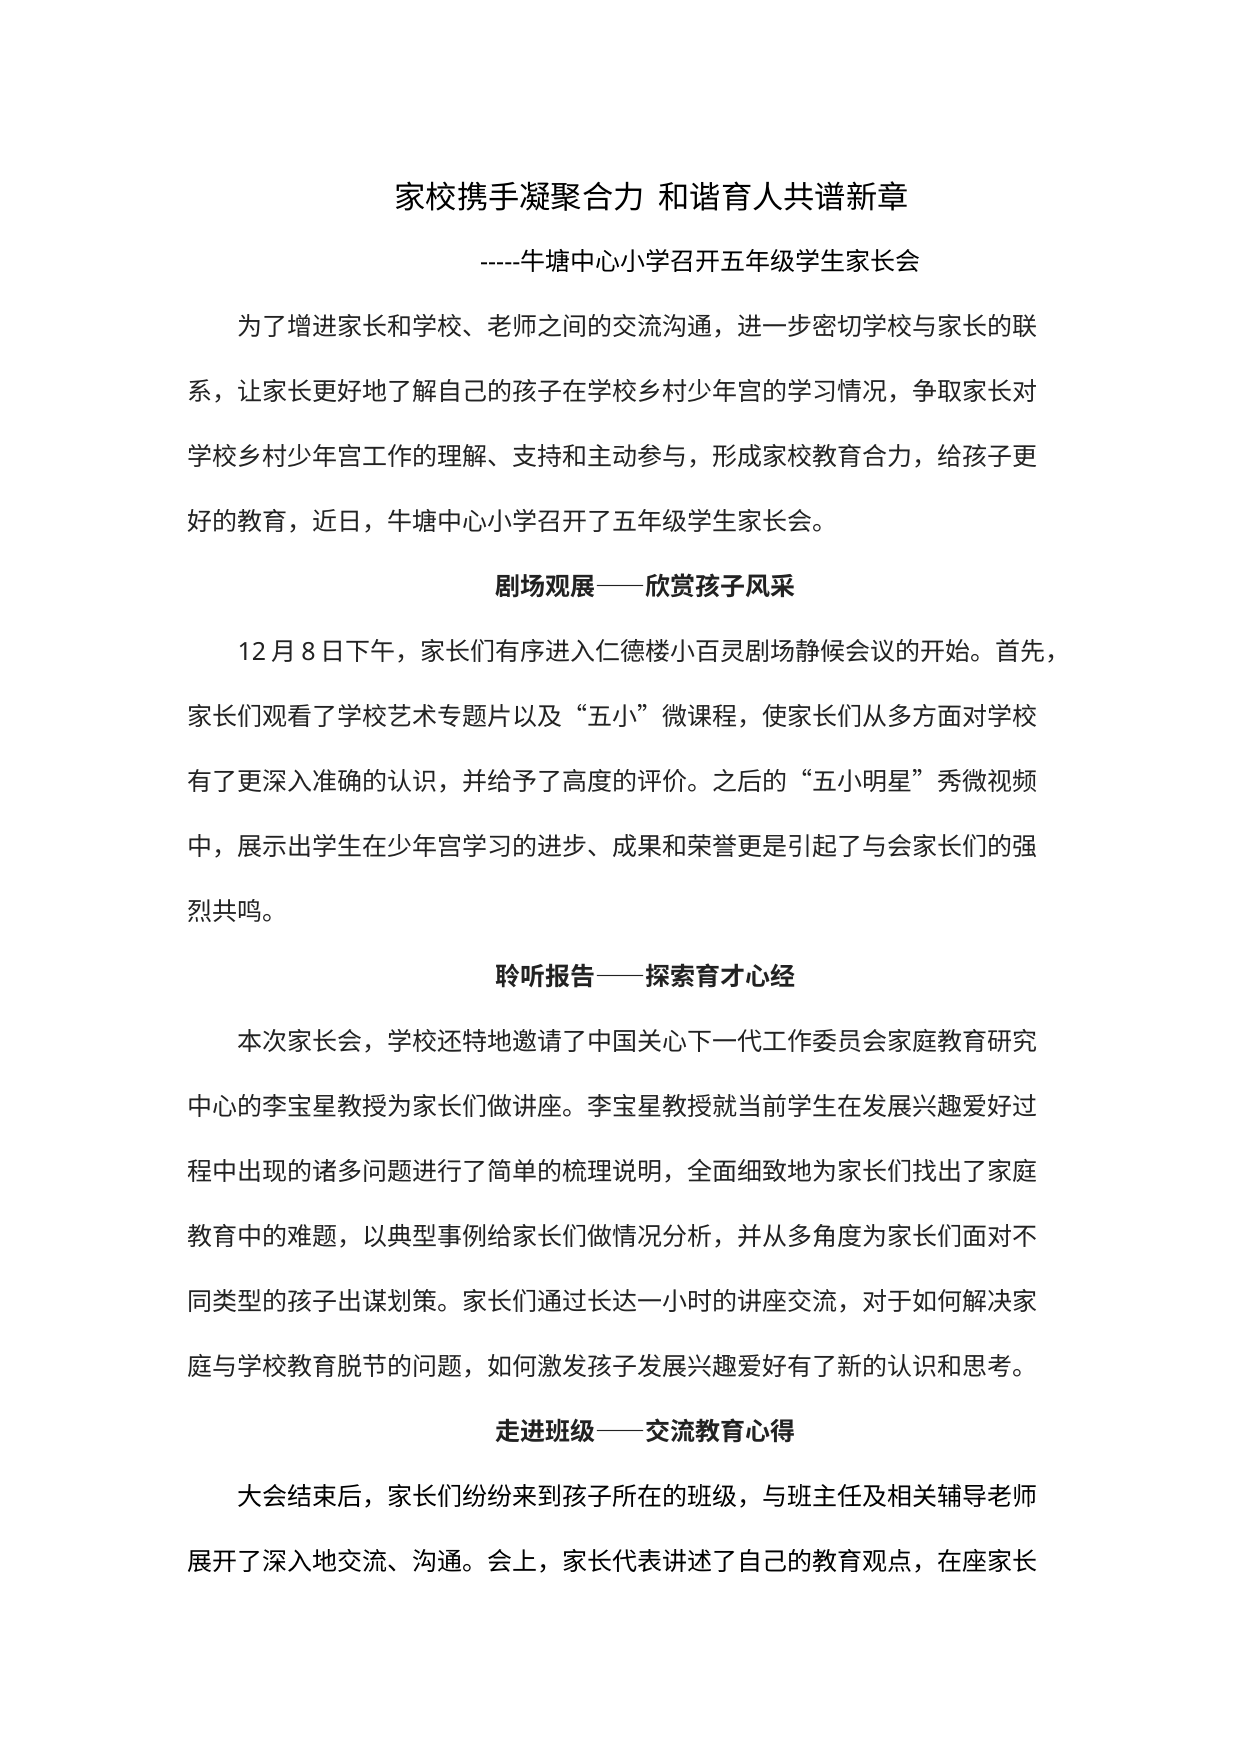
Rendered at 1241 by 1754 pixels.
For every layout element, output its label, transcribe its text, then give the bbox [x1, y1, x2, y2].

text 12月8日下午，家长们有序进入仁德楼小百灵剧场静候会议的开始。首先，家长们观看了学校艺术专题片以及“五小”微课程，使家长们从多方面对学校有了更深入准确的认识，并给予了高度的评价。之后的“五小明星”秀微视频中，展示出学生在少年宫学习的进步、成果和荣誉更是引起了与会家长们的强烈共鸣。 [187, 617, 1053, 942]
text 走进班级——交流教育心得 [187, 1397, 1053, 1462]
text 聆听报告——探索育才心经 [187, 942, 1053, 1007]
text 本次家长会，学校还特地邀请了中国关心下一代工作委员会家庭教育研究中心的李宝星教授为家长们做讲座。李宝星教授就当前学生在发展兴趣爱好过程中出现的诸多问题进行了简单的梳理说明，全面细致地为家长们找出了家庭教育中的难题，以典型事例给家长们做情况分析，并从多角度为家长们面对不同类型的孩子出谋划策。家长们通过长达一小时的讲座交流，对于如何解决家庭与学校教育脱节的问题，如何激发孩子发展兴趣爱好有了新的认识和思考。 [187, 1007, 1053, 1397]
text 剧场观展——欣赏孩子风采 [187, 552, 1053, 617]
text 家校携手凝聚合力 和谐育人共谱新章 [187, 162, 1053, 227]
text 为了增进家长和学校、老师之间的交流沟通，进一步密切学校与家长的联系，让家长更好地了解自己的孩子在学校乡村少年宫的学习情况，争取家长对学校乡村少年宫工作的理解、支持和主动参与，形成家校教育合力，给孩子更好的教育，近日，牛塘中心小学召开了五年级学生家长会。 [187, 292, 1053, 552]
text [187, 1462, 1053, 1592]
text -----牛塘中心小学召开五年级学生家长会 [187, 227, 1053, 292]
